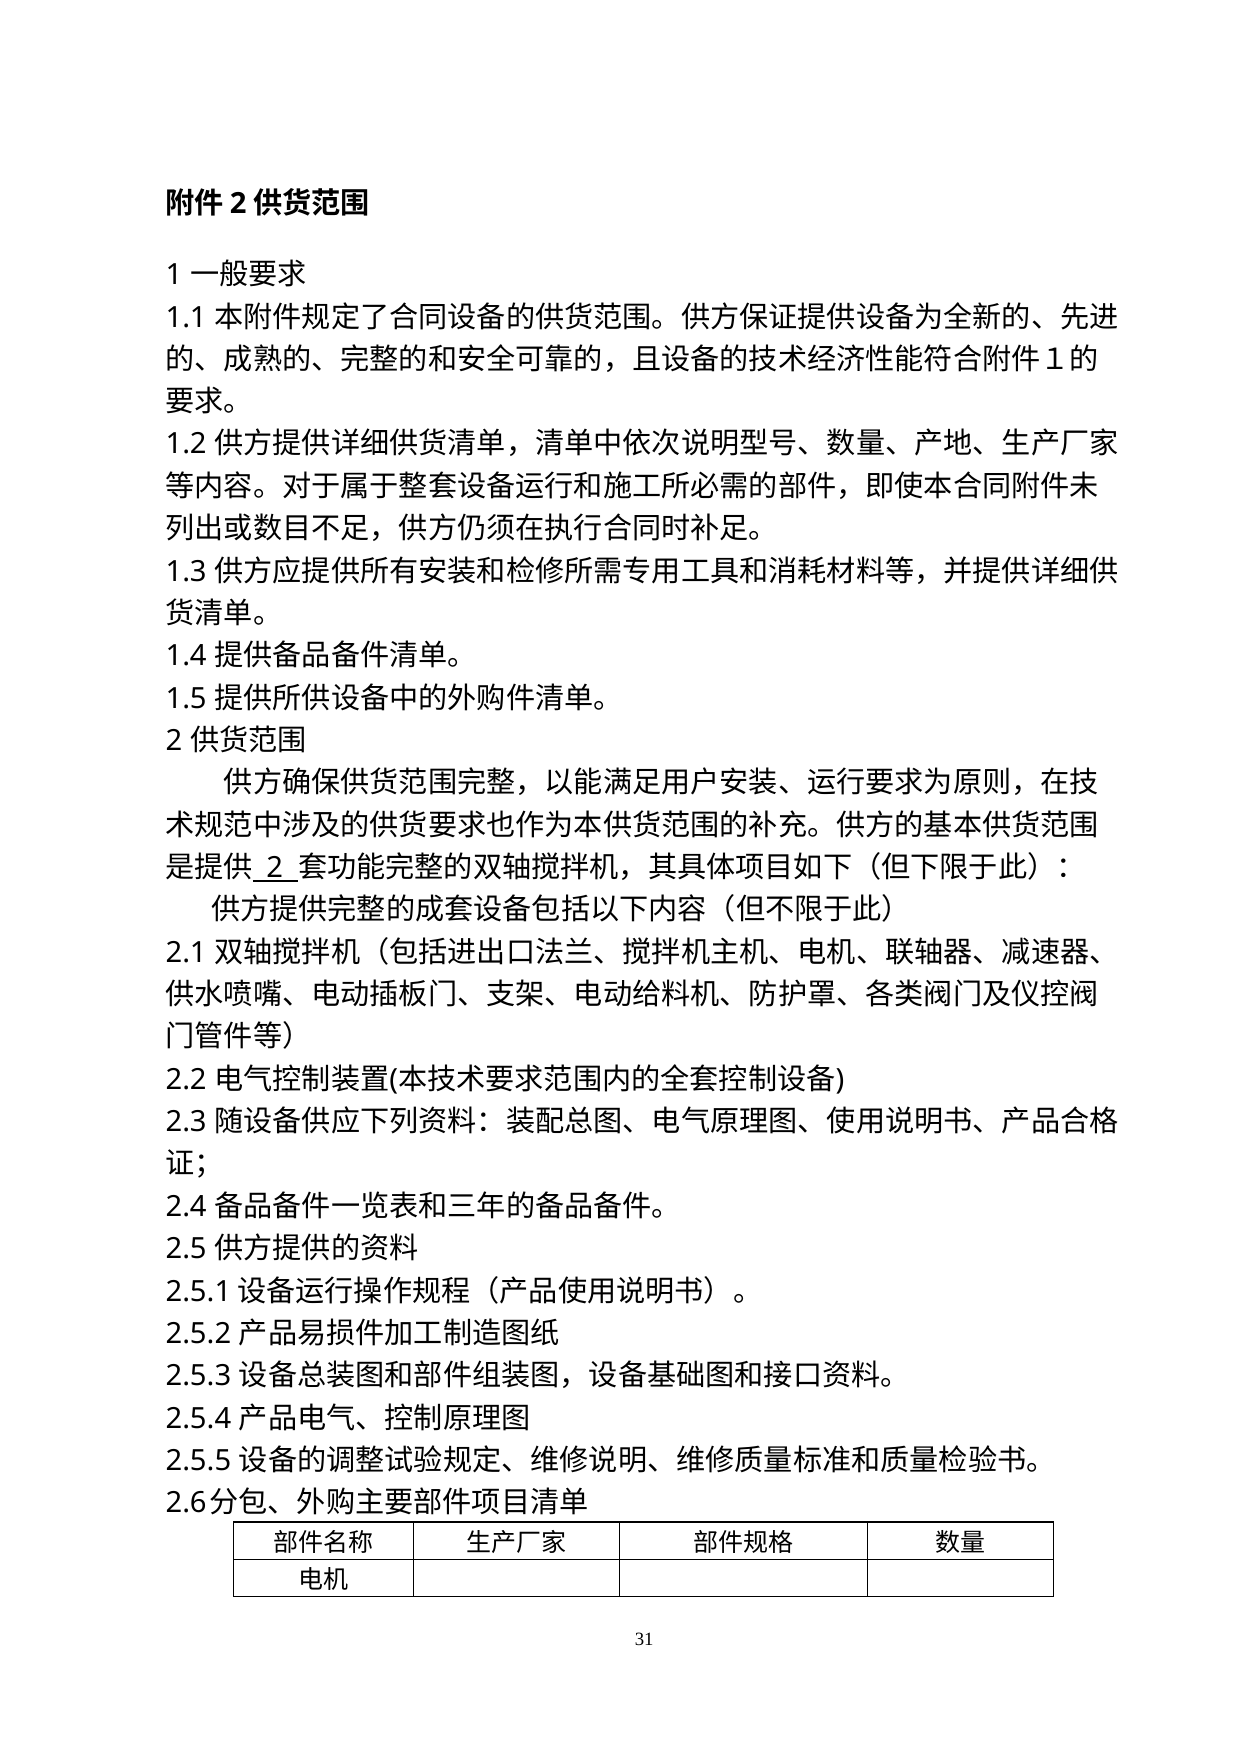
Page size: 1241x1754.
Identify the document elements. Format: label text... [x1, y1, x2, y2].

text 2 供货范围 [165, 717, 1122, 759]
text 2.5 供方提供的资料 [165, 1225, 1122, 1267]
table_cell [620, 1560, 867, 1596]
table_header 部件规格 [620, 1523, 867, 1559]
text 2.3 随设备供应下列资料：装配总图、电气原理图、使用说明书、产品合格证； [165, 1098, 1122, 1182]
table_header 生产厂家 [414, 1523, 619, 1559]
table_cell [868, 1560, 1053, 1596]
text 2.6 分包、外购主要部件项目清单 [165, 1479, 1122, 1521]
text 1.1 本附件规定了合同设备的供货范围。供方保证提供设备为全新的、先进的、成熟的、完整的和安全可靠的，且设备的技术经济性能符合附件１的要求。 [165, 293, 1122, 420]
text 1.2 供方提供详细供货清单，清单中依次说明型号、数量、产地、生产厂家等内容。对于属于整套设备运行和施工所必需的部件，即使本合同附件未列出或数目不足，供方仍须在执行合同时补足。 [165, 420, 1122, 547]
text 2.5.3 设备总装图和部件组装图，设备基础图和接口资料。 [165, 1352, 1122, 1394]
table_cell 电机 [234, 1560, 413, 1596]
text 2.5.5 设备的调整试验规定、维修说明、维修质量标准和质量检验书。 [165, 1437, 1122, 1479]
table_header 数量 [868, 1523, 1053, 1559]
text 1 一般要求 [165, 251, 1122, 293]
text 2.5.2 产品易损件加工制造图纸 [165, 1309, 1122, 1352]
text 2.5.1设备运行操作规程（产品使用说明书）。 [165, 1267, 1122, 1309]
subtitle 附件2 供货范围 [165, 179, 1122, 222]
table_header 部件名称 [234, 1523, 413, 1559]
text 2.5.4 产品电气、控制原理图 [165, 1394, 1122, 1437]
text 1.3 供方应提供所有安装和检修所需专用工具和消耗材料等，并提供详细供货清单。 [165, 547, 1122, 632]
text 2.1 双轴搅拌机（包括进出口法兰、搅拌机主机、电机、联轴器、减速器、供水喷嘴、电动插板门、支架、电动给料机、防护罩、各类阀门及仪控阀门管件等） [165, 928, 1122, 1055]
text 供方确保供货范围完整，以能满足用户安装、运行要求为原则，在技术规范中涉及的供货要求也作为本供货范围的补充。供方的基本供货范围是提供 2 套功能完整的双轴搅拌机，其具体项目如下（但下限于此）： [165, 759, 1122, 886]
table_cell [414, 1560, 619, 1596]
text 1.5 提供所供设备中的外购件清单。 [165, 674, 1122, 717]
text 2.2 电气控制装置(本技术要求范围内的全套控制设备) [165, 1055, 1122, 1098]
text 1.4 提供备品备件清单。 [165, 632, 1122, 674]
text 供方提供完整的成套设备包括以下内容（但不限于此） [165, 886, 1122, 928]
text 2.4 备品备件一览表和三年的备品备件。 [165, 1182, 1122, 1225]
